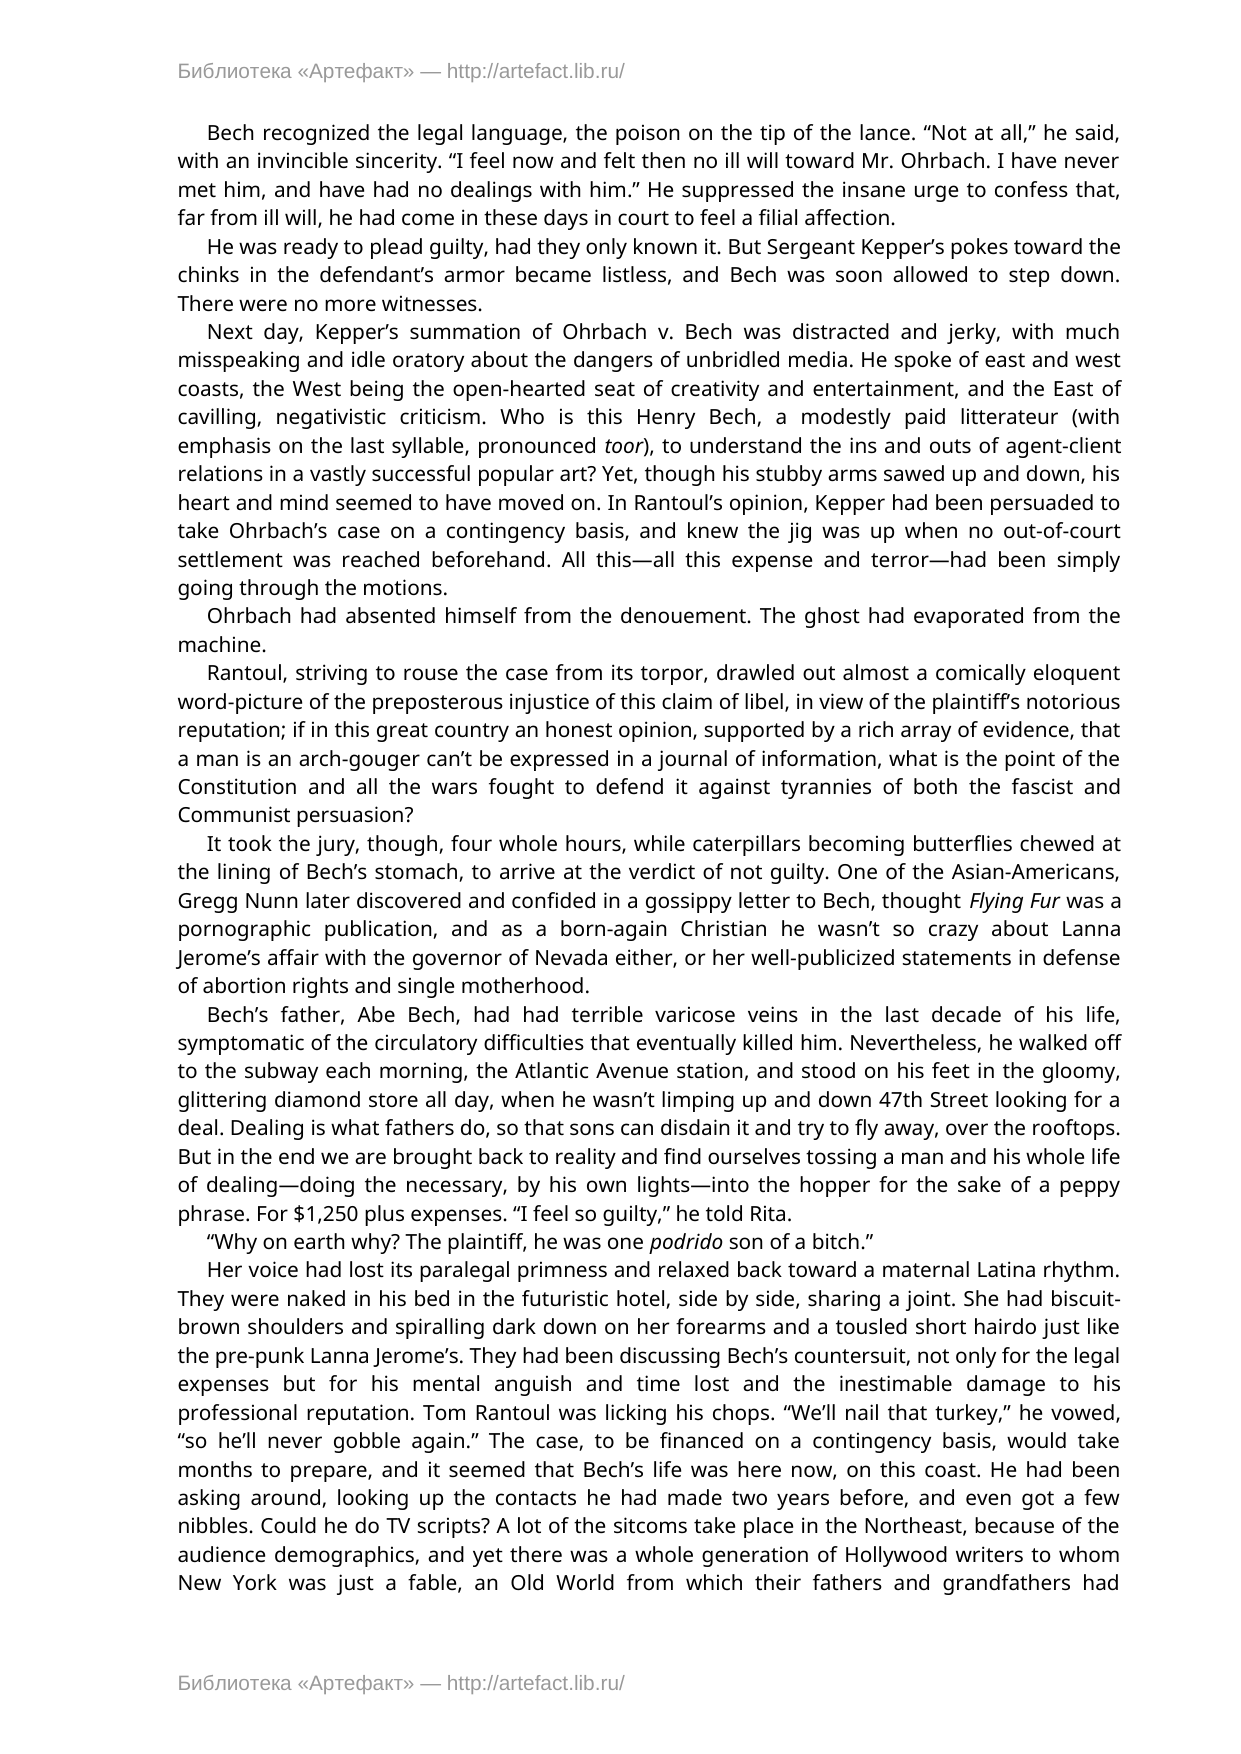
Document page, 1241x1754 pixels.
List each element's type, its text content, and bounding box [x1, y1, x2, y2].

text Rantoul, striving to rouse the case from its torpor, drawled out almost a comically eloquent word-picture of the preposterous injustice of this claim of libel, in view of the plaintiff’s notorious reputation; if in this great country an honest opinion, supported by a rich array of evidence, that a man is an arch-gouger can’t be expressed in a journal of information, what is the point of the Constitution and all the wars fought to defend it against tyrannies of both the fascist and Communist persuasion? [177, 658, 1122, 829]
text It took the jury, though, four whole hours, while caterpillars becoming butterflies chewed at the lining of Bech’s stomach, to arrive at the verdict of not guilty. One of the Asian-Americans, Gregg Nunn later discovered and confided in a gossippy letter to Bech, thought Flying Fur was a pornographic publication, and as a born-again Christian he wasn’t so crazy about Lanna Jerome’s affair with the governor of Nevada either, or her well-publicized statements in defense of abortion rights and single motherhood. [177, 829, 1122, 1000]
text “Why on earth why? The plaintiff, he was one podrido son of a bitch.” [177, 1227, 1122, 1256]
text He was ready to plead guilty, had they only known it. But Sergeant Kepper’s pokes toward the chinks in the defendant’s armor became listless, and Bech was soon allowed to step down. There were no more witnesses. [177, 232, 1122, 317]
text Bech recognized the legal language, the poison on the tip of the lance. “Not at all,” he said, with an invincible sincerity. “I feel now and felt then no ill will toward Mr. Ohrbach. I have never met him, and have had no dealings with him.” He suppressed the insane urge to confess that, far from ill will, he had come in these days in court to feel a filial affection. [177, 118, 1122, 232]
text Next day, Kepper’s summation of Ohrbach v. Bech was distracted and jerky, with much misspeaking and idle oratory about the dangers of unbridled media. He spoke of east and west coasts, the West being the open-hearted seat of creativity and entertainment, and the East of cavilling, negativistic criticism. Who is this Henry Bech, a modestly paid litterateur (with emphasis on the last syllable, pronounced toor), to understand the ins and outs of agent-client relations in a vastly successful popular art? Yet, though his stubby arms sawed up and down, his heart and mind seemed to have moved on. In Rantoul’s opinion, Kepper had been persuaded to take Ohrbach’s case on a contingency basis, and knew the jig was up when no out-of-court settlement was reached beforehand. All this—all this expense and terror—had been simply going through the motions. [177, 317, 1122, 602]
text Bech’s father, Abe Bech, had had terrible varicose veins in the last decade of his life, symptomatic of the circulatory difficulties that eventually killed him. Nevertheless, he walked off to the subway each morning, the Atlantic Avenue station, and stood on his feet in the gloomy, glittering diamond store all day, when he wasn’t limping up and down 47th Street looking for a deal. Dealing is what fathers do, so that sons can disdain it and try to fly away, over the rooftops. But in the end we are brought back to reality and find ourselves tossing a man and his whole life of dealing—doing the necessary, by his own lights—into the hopper for the sake of a peppy phrase. For $1,250 plus expenses. “I feel so guilty,” he told Rita. [177, 1000, 1122, 1227]
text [177, 1256, 1122, 1597]
text Ohrbach had absented himself from the denouement. The ghost had evaporated from the machine. [177, 602, 1122, 658]
